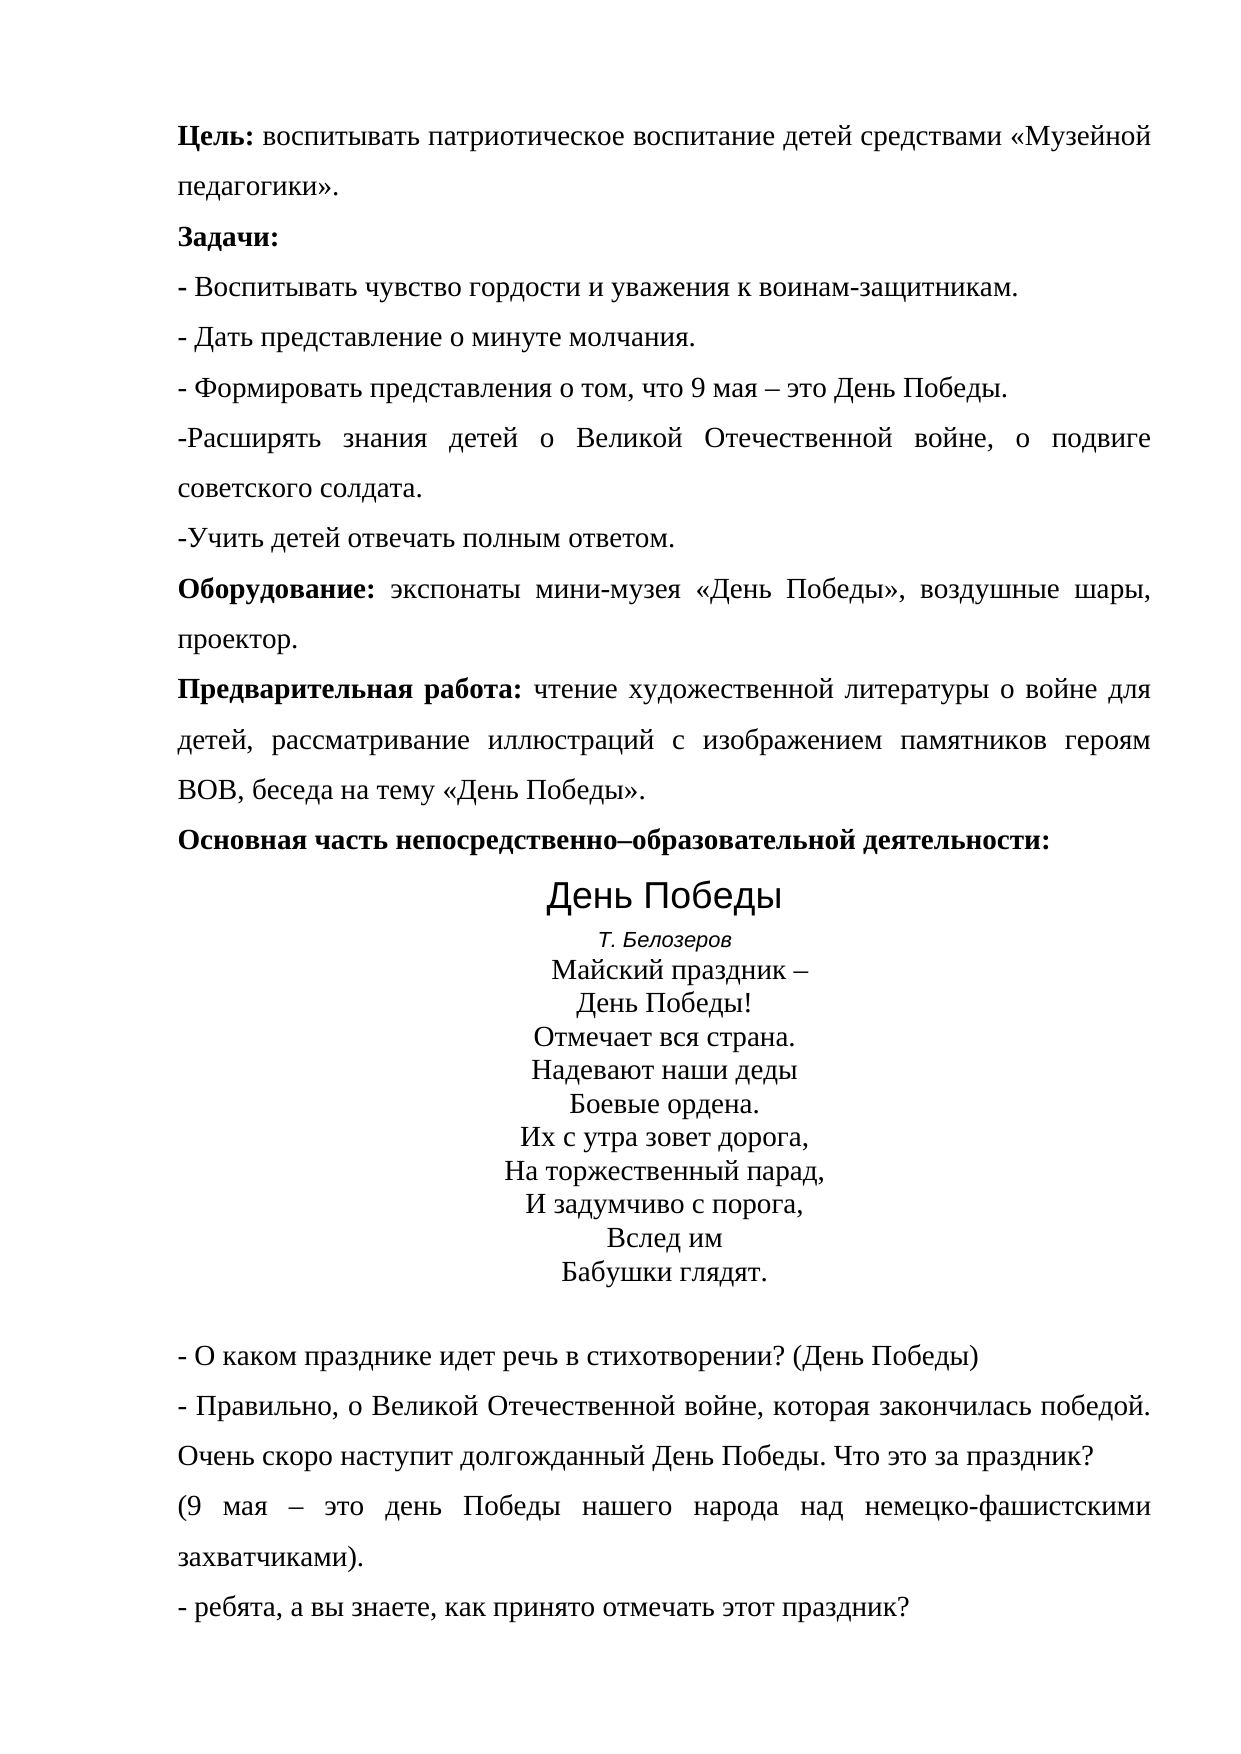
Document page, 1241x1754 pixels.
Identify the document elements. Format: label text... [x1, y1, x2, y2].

text Основная часть непосредственно–образовательной деятельности: [177, 822, 1152, 856]
text День Победы! Отмечает вся страна. Надевают наши деды Боевые ордена. Их с утра зовет дорога, На торжественный парад, И задумчиво с порога, Вслед им Бабушки глядят. [177, 985, 1152, 1287]
text Цель: воспитывать патриотическое воспитание детей средствами «Музейной педагогики». [177, 118, 1152, 202]
text Т. Белозеров [177, 919, 1152, 952]
text День Победы [177, 873, 1152, 916]
text - О каком празднике идет речь в стихотворении? (День Победы) [177, 1338, 1152, 1371]
text -Учить детей отвечать полным ответом. [177, 521, 1152, 554]
text Предварительная работа: чтение художественной литературы о войне для детей, рассматривание иллюстраций с изображением памятников героям ВОВ, беседа на тему «День Победы». [177, 672, 1152, 806]
text Оборудование: экспонаты мини-музея «День Победы», воздушные шары, проектор. [177, 571, 1152, 655]
text Майский праздник – [177, 952, 1152, 985]
text -Расширять знания детей о Великой Отечественной войне, о подвиге советского солдата. [177, 420, 1152, 504]
text Задачи: [177, 219, 1152, 252]
text - Правильно, о Великой Отечественной войне, которая закончилась победой. Очень скоро наступит долгожданный День Победы. Что это за праздник? [177, 1388, 1152, 1472]
text - ребята, а вы знаете, как принято отмечать этот праздник? [177, 1589, 1152, 1623]
text - Формировать представления о том, что 9 мая – это День Победы. [177, 370, 1152, 403]
text - Воспитывать чувство гордости и уважения к воинам-защитникам. [177, 269, 1152, 303]
text - Дать представление о минуте молчания. [177, 319, 1152, 353]
text (9 мая – это день Победы нашего народа над немецко-фашистскими захватчиками). [177, 1488, 1152, 1572]
